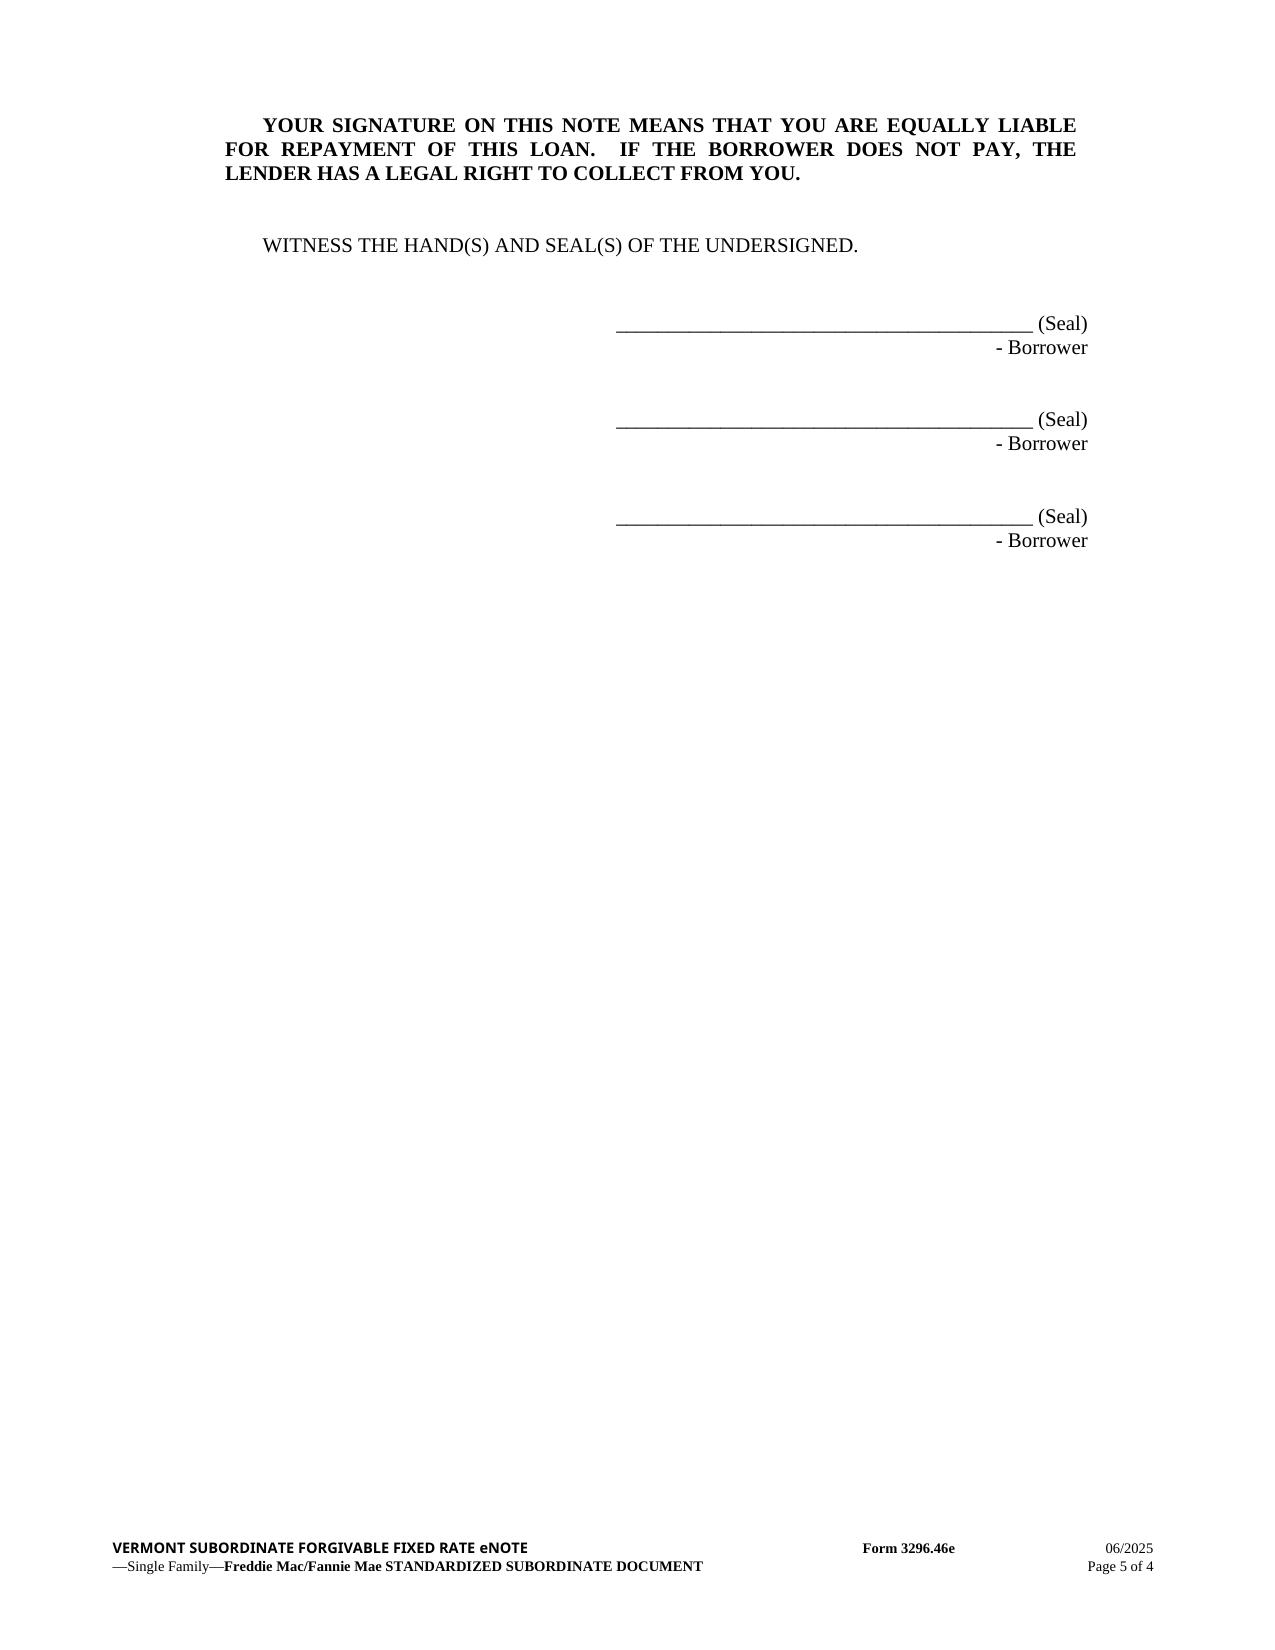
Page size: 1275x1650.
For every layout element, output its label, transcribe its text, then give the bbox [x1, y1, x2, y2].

text ________________________________________ (Seal) [187, 503, 1087, 528]
text ________________________________________ (Seal) [187, 311, 1087, 335]
text - Borrower [187, 431, 1087, 455]
text Your signature on this Note means that you are equally liable for repayment of this loan. If the Borrower does not pay, the Lender has a legal right to collect from you. [225, 112, 1078, 185]
text WITNESS THE HAND(S) AND SEAL(S) OF THE UNDERSIGNED. [187, 233, 1087, 257]
text ________________________________________ (Seal) [187, 407, 1087, 431]
text - Borrower [187, 528, 1087, 552]
text - Borrower [187, 335, 1087, 359]
